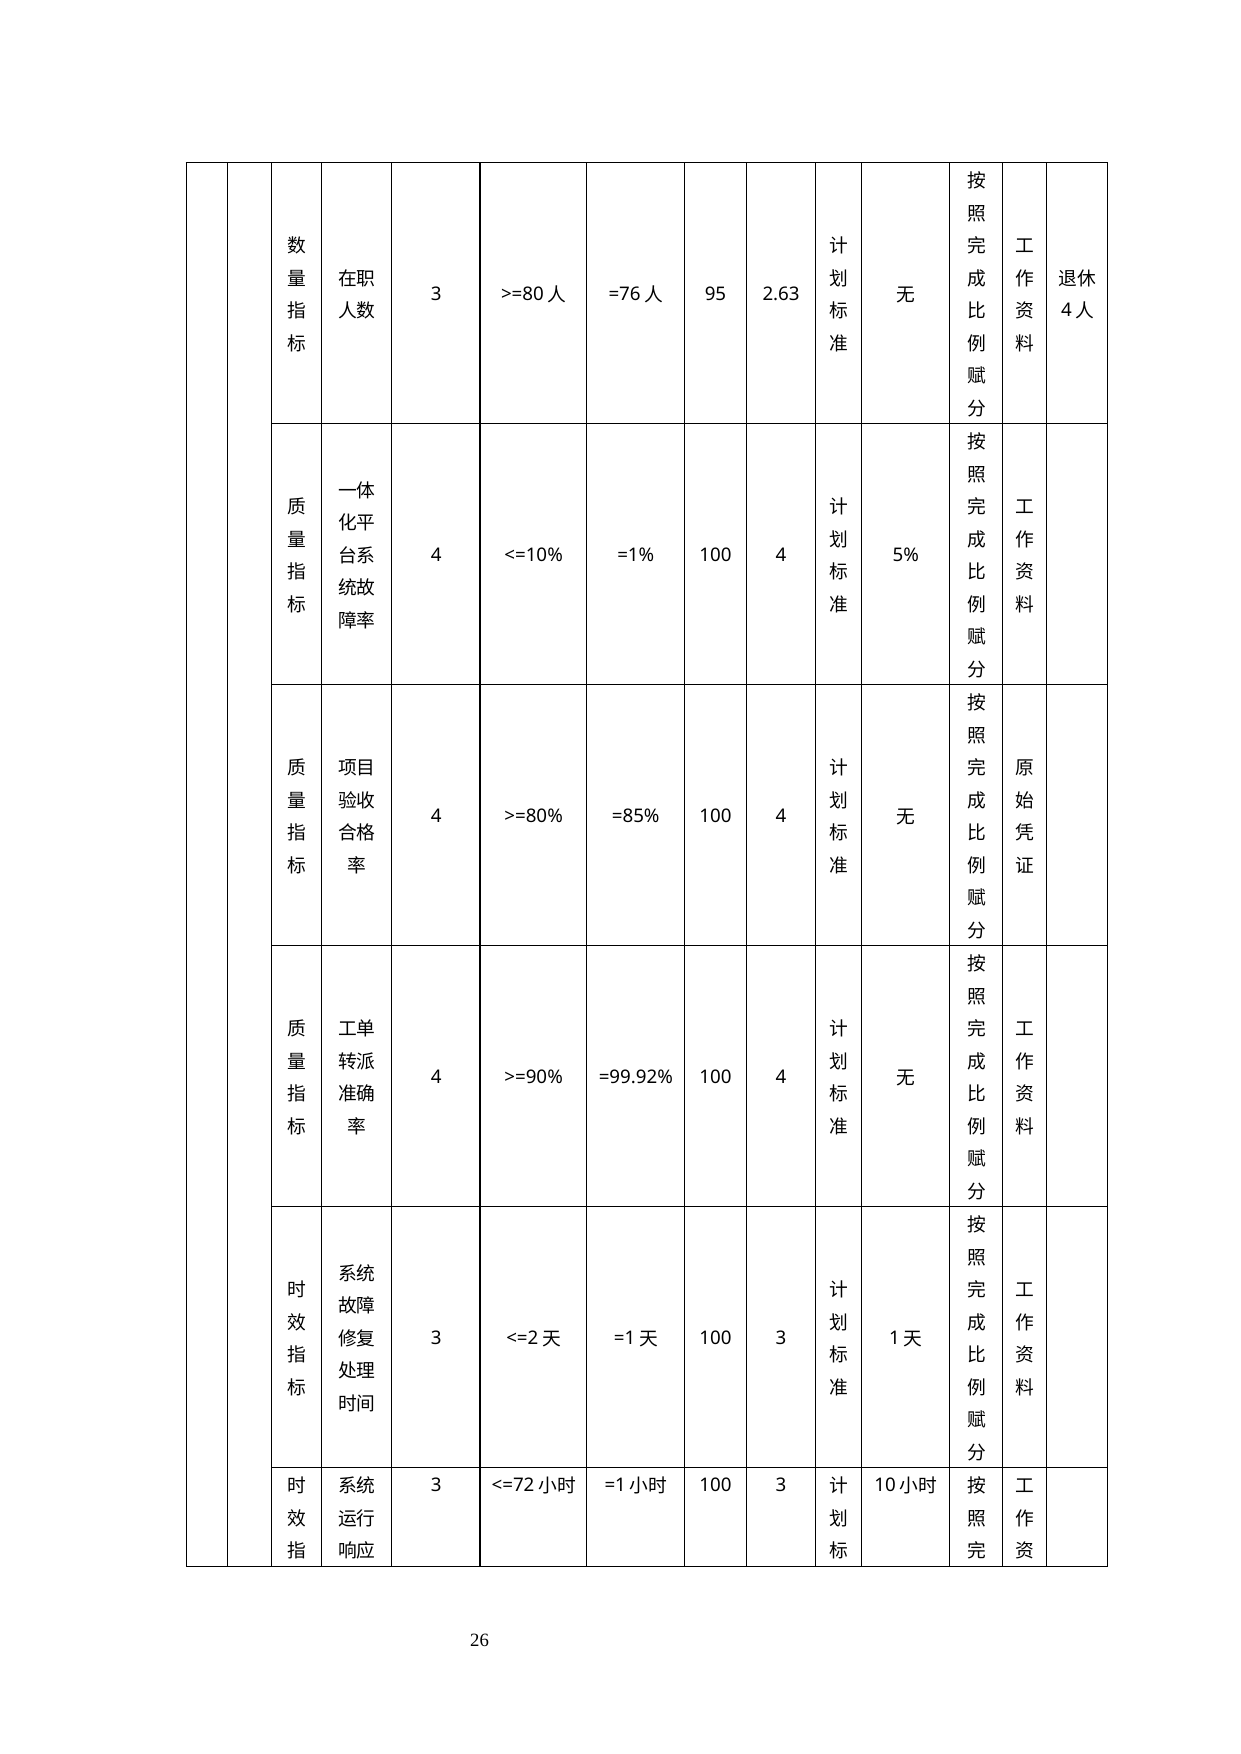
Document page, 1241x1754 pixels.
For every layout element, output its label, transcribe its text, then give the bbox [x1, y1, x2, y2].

table_cell 退休4人 [1047, 163, 1107, 423]
table_cell 按照完成比例赋分 [950, 163, 1002, 423]
table_cell 在职人数 [322, 163, 391, 423]
table_cell 计划标准 [816, 424, 861, 684]
table_cell 工作资料 [1003, 946, 1046, 1206]
table_cell 计划标准 [816, 163, 861, 423]
table_cell 按照完成比例赋分 [950, 685, 1002, 945]
table_cell 时效指标 [272, 1468, 321, 1566]
table_cell <=2天 [481, 1207, 586, 1467]
table_cell 计划标准 [816, 946, 861, 1206]
table_cell [1047, 1468, 1107, 1566]
table_cell 10小时 [862, 1468, 949, 1566]
table_cell >=80% [481, 685, 586, 945]
table_cell 按照完成比例赋分 [950, 946, 1002, 1206]
table_cell 100 [685, 1468, 746, 1566]
table_cell 工作资料 [1003, 1207, 1046, 1467]
table_cell 工作资料 [1003, 424, 1046, 684]
table_cell 无 [862, 946, 949, 1206]
table_cell >=80人 [481, 163, 586, 423]
table_cell =76人 [587, 163, 684, 423]
table_cell 时效指标 [272, 1207, 321, 1467]
table_cell 4 [392, 685, 479, 945]
table_cell [1047, 685, 1107, 945]
table_cell 系统运行响应时间 [322, 1468, 391, 1566]
table_cell <=72小时 [481, 1468, 586, 1566]
table_cell =1% [587, 424, 684, 684]
table_cell 1天 [862, 1207, 949, 1467]
table_cell 3 [747, 1207, 815, 1467]
table_cell 质量指标 [272, 946, 321, 1206]
table_cell 4 [392, 946, 479, 1206]
table_cell 2.63 [747, 163, 815, 423]
table_cell 4 [747, 946, 815, 1206]
table_cell 100 [685, 424, 746, 684]
table_cell 原始凭证 [1003, 685, 1046, 945]
table_cell =85% [587, 685, 684, 945]
table_cell =1天 [587, 1207, 684, 1467]
table_cell 一体化平台系统故障率 [322, 424, 391, 684]
table_cell 计划标准 [816, 1468, 861, 1566]
table_cell 系统故障修复处理时间 [322, 1207, 391, 1467]
table_cell [1047, 946, 1107, 1206]
table_cell 无 [862, 163, 949, 423]
table_cell 工作资料 [1003, 1468, 1046, 1566]
table_cell 计划标准 [816, 1207, 861, 1467]
table_cell 数量指标 [272, 163, 321, 423]
table_cell 3 [392, 163, 479, 423]
table_cell 工单转派准确率 [322, 946, 391, 1206]
table_cell =99.92% [587, 946, 684, 1206]
table_cell 按照完成比例赋分 [950, 1468, 1002, 1566]
table_cell 3 [747, 1468, 815, 1566]
table_cell 100 [685, 685, 746, 945]
table_cell 4 [747, 685, 815, 945]
table_cell 4 [392, 424, 479, 684]
table_cell =1小时 [587, 1468, 684, 1566]
table_cell 5% [862, 424, 949, 684]
table_cell 工作资料 [1003, 163, 1046, 423]
table_cell 4 [747, 424, 815, 684]
table_cell 3 [392, 1207, 479, 1467]
table_cell [1047, 424, 1107, 684]
table_cell 100 [685, 1207, 746, 1467]
table_cell >=90% [481, 946, 586, 1206]
table_cell <=10% [481, 424, 586, 684]
table_cell 3 [392, 1468, 479, 1566]
table_cell 质量指标 [272, 424, 321, 684]
table_cell 无 [862, 685, 949, 945]
table_cell 按照完成比例赋分 [950, 424, 1002, 684]
table_cell 按照完成比例赋分 [950, 1207, 1002, 1467]
table_cell 计划标准 [816, 685, 861, 945]
table_cell 95 [685, 163, 746, 423]
table_cell 质量指标 [272, 685, 321, 945]
table_cell 项目验收合格率 [322, 685, 391, 945]
table_cell [1047, 1207, 1107, 1467]
table_cell 100 [685, 946, 746, 1206]
